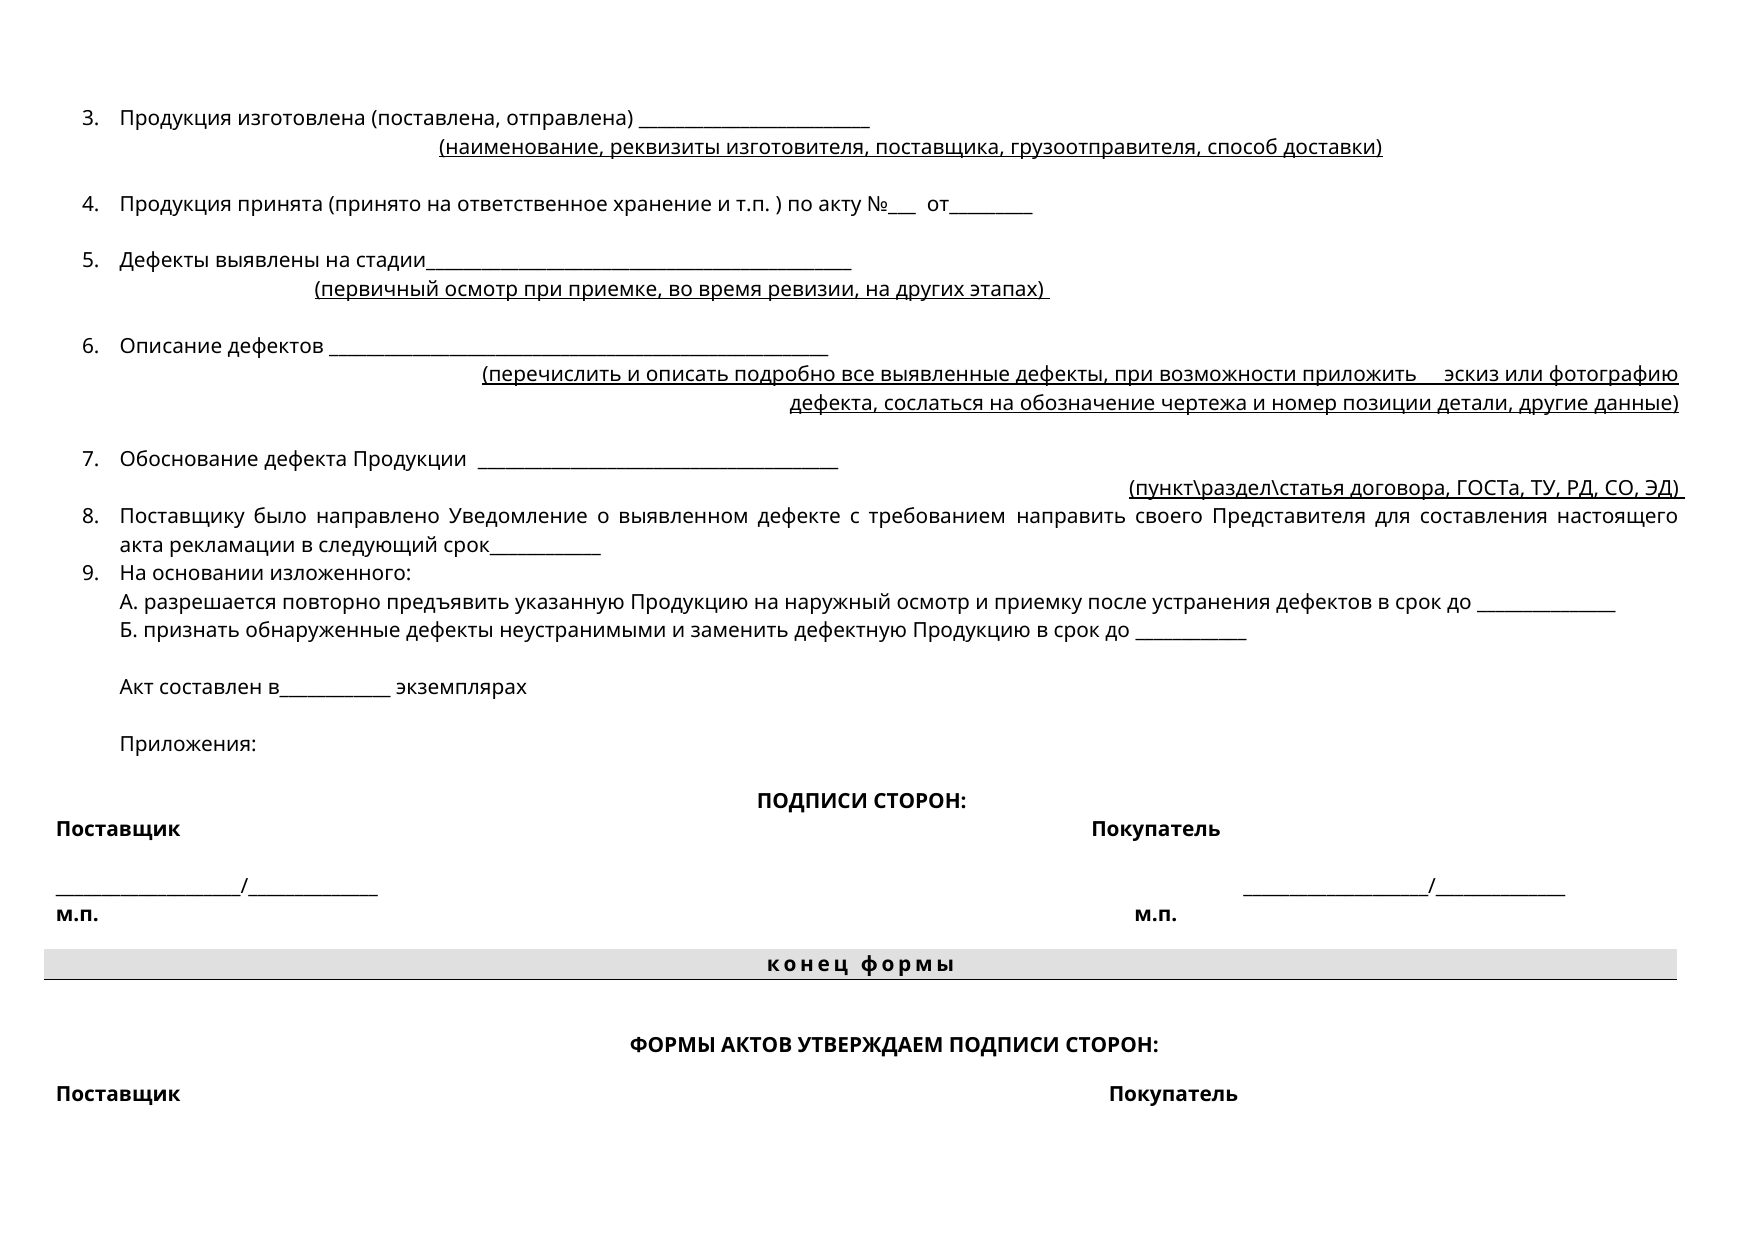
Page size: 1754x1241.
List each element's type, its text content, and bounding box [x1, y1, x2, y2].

list Поставщику было направлено Уведомление о выявленном дефекте с требованием направить своего Представителя для составления настоящего акта рекламации в следующий срок____________ [82, 501, 1679, 558]
list Обоснование дефекта Продукции _______________________________________ [82, 444, 1679, 473]
text (первичный осмотр при приемке, во время ревизии, на других этапах) [119, 274, 1679, 302]
text А. разрешается повторно предъявить указанную Продукцию на наружный осмотр и приемку после устранения дефектов в срок до _______________ [119, 587, 1679, 615]
text ФОРМЫ АКТОВ УТВЕРЖДАЕМ ПОДПИСИ СТОРОН: [44, 1030, 1679, 1058]
text конец формы [44, 949, 1677, 979]
text Приложения: [119, 729, 1679, 757]
table_header Поставщик ____________________/______________ м.п. [44, 814, 735, 949]
text ПОДПИСИ СТОРОН: [44, 786, 1679, 814]
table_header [44, 1079, 720, 1128]
text (наименование, реквизиты изготовителя, поставщика, грузоотправителя, способ доставки) [119, 132, 1679, 160]
text Акт составлен в____________ экземплярах [119, 672, 1679, 701]
list На основании изложенного: [82, 558, 1679, 587]
list Продукция изготовлена (поставлена, отправлена) _________________________ [82, 103, 1679, 132]
table_header Покупатель ____________________/______________ м.п. [735, 814, 1576, 949]
text (перечислить и описать подробно все выявленные дефекты, при возможности приложить эскиз или фотографию дефекта, сослаться на обозначение чертежа и номер позиции детали, другие данные) [74, 359, 1679, 416]
list Дефекты выявлены на стадии______________________________________________ [82, 246, 1679, 274]
text (пункт\раздел\статья договора, ГОСТа, ТУ, РД, СО, ЭД) [119, 473, 1679, 501]
list Продукция принята (принято на ответственное хранение и т.п. ) по акту №___ от_________ [82, 189, 1679, 217]
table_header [720, 1079, 1621, 1128]
list Описание дефектов ______________________________________________________ [82, 331, 1679, 359]
text Б. признать обнаруженные дефекты неустранимыми и заменить дефектную Продукцию в срок до ____________ [119, 615, 1679, 644]
